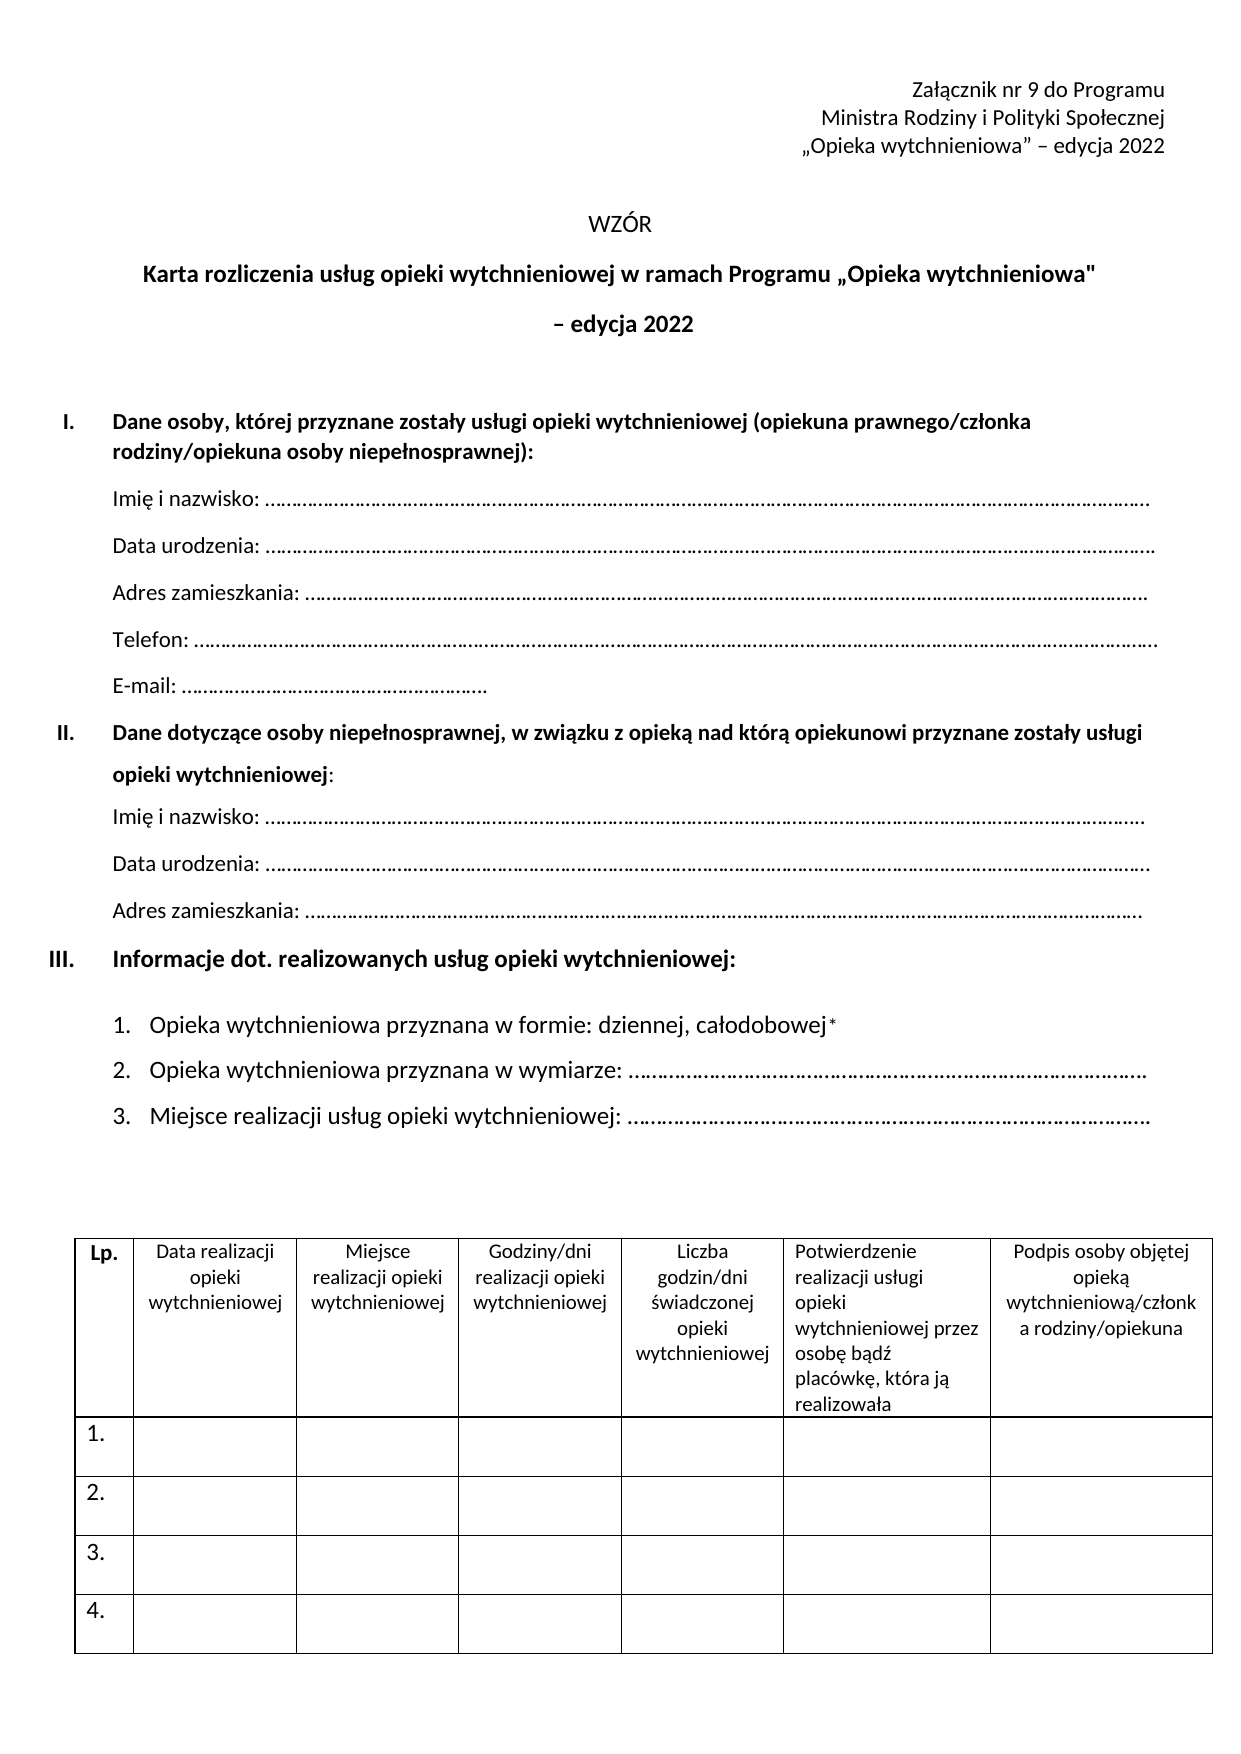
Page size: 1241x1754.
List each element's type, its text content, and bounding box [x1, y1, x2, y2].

table_cell 3. [76, 1536, 133, 1594]
table_cell [991, 1477, 1212, 1534]
table_cell 2. [76, 1477, 133, 1534]
text Telefon: ………………………………………………………………………………………………………………………………………………………………… [112, 625, 1165, 653]
text Imię i nazwisko: ………………………………………………………………………………………………………………………………………………….. [112, 802, 1165, 830]
table_cell [297, 1536, 458, 1594]
list Dane osoby, której przyznane zostały usługi opieki wytchnieniowej (opiekuna prawnego/członka rodziny/opiekuna osoby niepełnosprawnej): [75, 407, 1165, 465]
table_header Data realizacji opieki wytchnieniowej [134, 1239, 296, 1416]
text Załącznik nr 9 do Programu [75, 75, 1165, 103]
list Informacje dot. realizowanych usług opieki wytchnieniowej: [75, 943, 1165, 973]
table_header Lp. [76, 1239, 133, 1416]
text Karta rozliczenia usług opieki wytchnieniowej w ramach Programu „Opieka wytchnieniowa" [75, 258, 1165, 289]
table_cell [622, 1418, 783, 1476]
text Data urodzenia: ……………………………………………………………………………………………………………………………………………………. [112, 531, 1165, 559]
table_cell [991, 1418, 1212, 1476]
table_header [991, 1239, 1212, 1416]
table_cell [134, 1536, 296, 1594]
table_cell [297, 1418, 458, 1476]
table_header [784, 1239, 990, 1416]
table_cell [784, 1418, 990, 1476]
table_cell [784, 1595, 990, 1653]
table_cell [459, 1477, 621, 1534]
text E-mail: …………………………………………………. [112, 672, 1165, 699]
table_cell [991, 1536, 1212, 1594]
table_cell [134, 1418, 296, 1476]
table_cell [622, 1477, 783, 1534]
text „Opieka wytchnieniowa” – edycja 2022 [75, 131, 1165, 159]
list Dane dotyczące osoby niepełnosprawnej, w związku z opieką nad którą opiekunowi przyznane zostały usługi opieki wytchnieniowej: [75, 718, 1165, 788]
table_cell [134, 1595, 296, 1653]
list Opieka wytchnieniowa przyznana w formie: dziennej, całodobowej* [112, 1009, 1165, 1039]
text WZÓR [75, 209, 1165, 239]
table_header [459, 1239, 621, 1416]
table_cell [459, 1595, 621, 1653]
table_cell [622, 1595, 783, 1653]
text Adres zamieszkania: ……………………………………………………………………………………………………………………………………………. [112, 578, 1165, 606]
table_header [622, 1239, 783, 1416]
table_cell [459, 1536, 621, 1594]
list Miejsce realizacji usług opieki wytchnieniowej: ………………………………………………………………………………. [112, 1100, 1165, 1177]
table_cell [297, 1477, 458, 1534]
table_cell 1. [76, 1418, 133, 1476]
table_cell [622, 1536, 783, 1594]
table_cell [459, 1418, 621, 1476]
text Data urodzenia: …………………………………………………………………………………………………………………………………………………… [112, 849, 1165, 877]
table_cell [784, 1536, 990, 1594]
table_cell [297, 1595, 458, 1653]
text Imię i nazwisko: …………………………………………………………………………………………………………………………………………………… [112, 484, 1165, 512]
table_cell 4. [76, 1595, 133, 1653]
text Adres zamieszkania: …………………………………………………………………………………………………………………………………………… [112, 896, 1165, 924]
text Ministra Rodziny i Polityki Społecznej [75, 103, 1165, 131]
text – edycja 2022 [75, 308, 1165, 338]
table_cell [784, 1477, 990, 1534]
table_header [297, 1239, 458, 1416]
table_cell [134, 1477, 296, 1534]
table_cell [991, 1595, 1212, 1653]
list Opieka wytchnieniowa przyznana w wymiarze: ………………………………………………..……………………………. [112, 1054, 1165, 1085]
